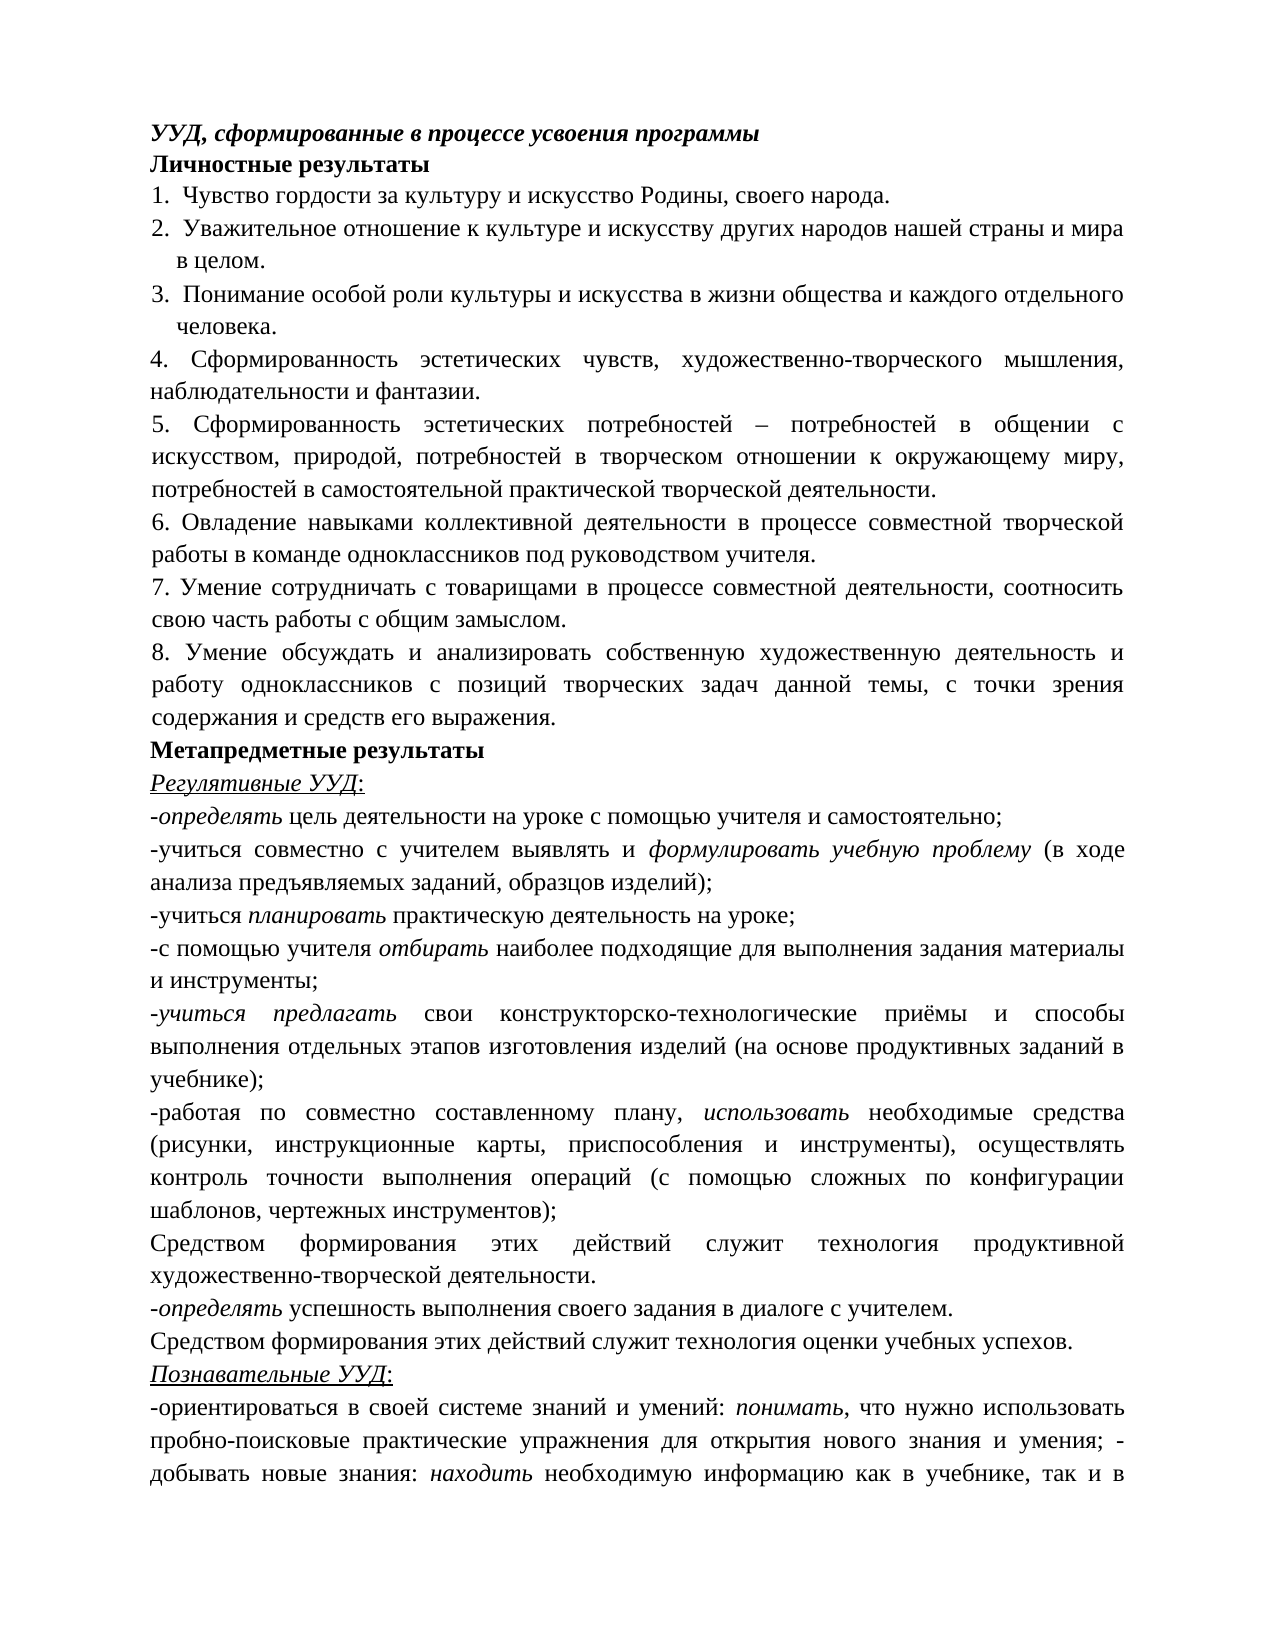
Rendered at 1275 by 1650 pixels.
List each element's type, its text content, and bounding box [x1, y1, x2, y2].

text Средством формирования этих действий служит технология оценки учебных успехов. [150, 1326, 1125, 1355]
text -определять цель деятельности на уроке с помощью учителя и самостоятельно; [150, 801, 1125, 830]
text Личностные результаты [150, 149, 1125, 178]
text Метапредметные результаты [150, 735, 1125, 764]
text Регулятивные УУД: [150, 768, 1125, 797]
text -учиться совместно с учителем выявлять и формулировать учебную проблему (в ходе анализа предъявляемых заданий, образцов изделий); [150, 834, 1125, 896]
list Чувство гордости за культуру и искусство Родины, своего народа. [151, 180, 1125, 209]
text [150, 1392, 1125, 1487]
list Уважительное отношение к культуре и искусству других народов нашей страны и мира в целом. [151, 213, 1125, 274]
text Познавательные УУД: [150, 1359, 1125, 1388]
text -определять успешность выполнения своего задания в диалоге с учителем. [150, 1293, 1093, 1322]
text 5. Сформированность эстетических потребностей – потребностей в общении с искусством, природой, потребностей в творческом отношении к окружающему миру, потребностей в самостоятельной практической творческой деятельности. [151, 409, 1125, 502]
text -учиться предлагать свои конструкторско-технологические приёмы и способы выполнения отдельных этапов изготовления изделий (на основе продуктивных заданий в учебнике); [150, 998, 1125, 1092]
text 4. Сформированность эстетических чувств, художественно-творческого мышления, наблюдательности и фантазии. [150, 344, 1125, 405]
list Понимание особой роли культуры и искусства в жизни общества и каждого отдельного человека. [151, 279, 1125, 339]
text -учиться планировать практическую деятельность на уроке; [150, 900, 1093, 929]
text -работая по совместно составленному плану, использовать необходимые средства (рисунки, инструкционные карты, приспособления и инструменты), осуществлять контроль точности выполнения операций (с помощью сложных по конфигурации шаблонов, чертежных инструментов); [150, 1097, 1125, 1224]
text Средством формирования этих действий служит технология продуктивной художественно-творческой деятельности. [150, 1228, 1125, 1289]
text -с помощью учителя отбирать наиболее подходящие для выполнения задания материалы и инструменты; [150, 933, 1125, 994]
text УУД, сформированные в процессе усвоения программы [150, 118, 1125, 147]
text 6. Овладение навыками коллективной деятельности в процессе совместной творческой работы в команде одноклассников под руководством учителя. [151, 507, 1125, 568]
text 8. Умение обсуждать и анализировать собственную художественную деятельность и работу одноклассников с позиций творческих задач данной темы, с точки зрения содержания и средств его выражения. [151, 637, 1125, 731]
text 7. Умение сотрудничать с товарищами в процессе совместной деятельности, соотносить свою часть работы с общим замыслом. [151, 572, 1125, 633]
